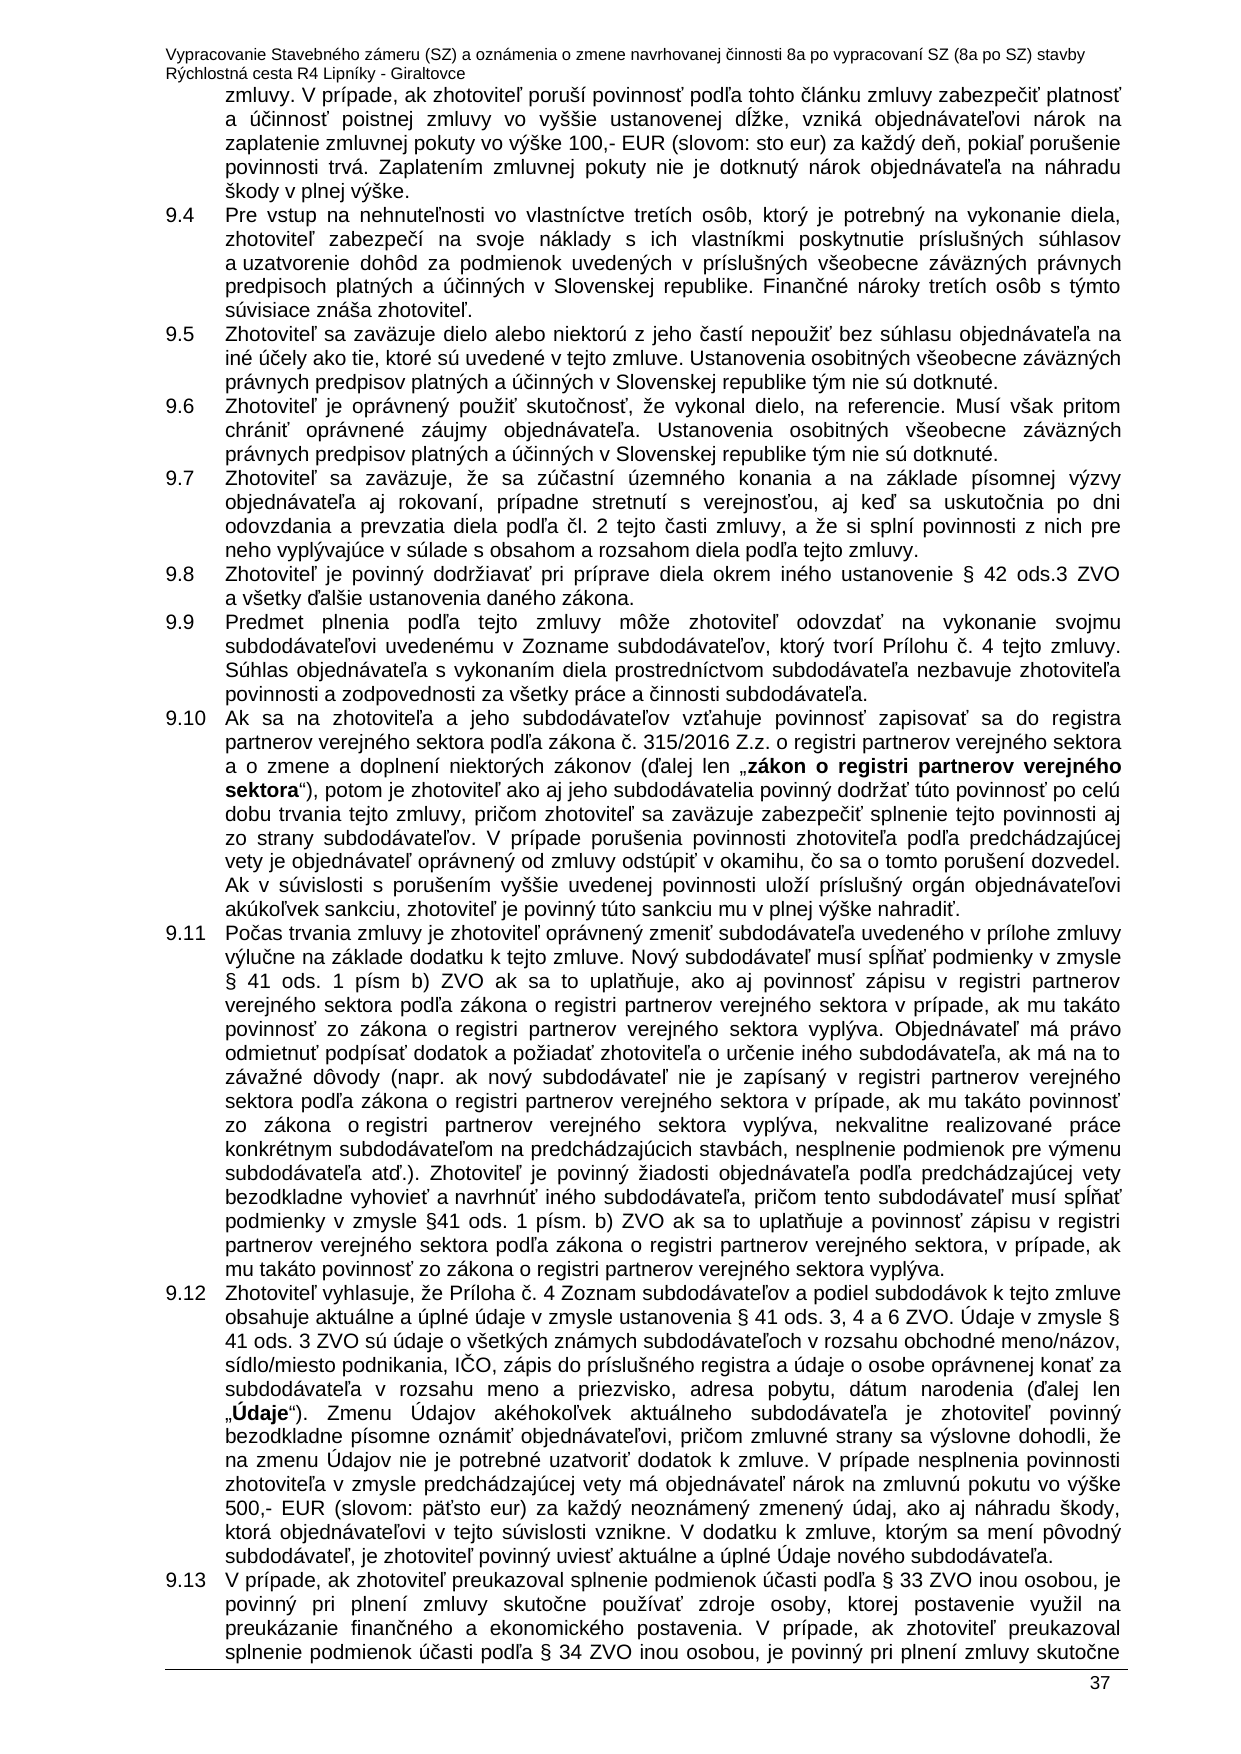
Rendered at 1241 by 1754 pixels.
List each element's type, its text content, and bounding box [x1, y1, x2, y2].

list Počas trvania zmluvy je zhotoviteľ oprávnený zmeniť subdodávateľa uvedeného v prílohe zmluvy výlučne na základe dodatku k tejto zmluve. Nový subdodávateľ musí spĺňať podmienky v zmysle § 41 ods. 1 písm b) ZVO ak sa to uplatňuje, ako aj povinnosť zápisu v registri partnerov verejného sektora podľa zákona o registri partnerov verejného sektora v prípade, ak mu takáto povinnosť zo zákona o registri partnerov verejného sektora vyplýva. Objednávateľ má právo odmietnuť podpísať dodatok a požiadať zhotoviteľa o určenie iného subdodávateľa, ak má na to závažné dôvody (napr. ak nový subdodávateľ nie je zapísaný v registri partnerov verejného sektora podľa zákona o registri partnerov verejného sektora v prípade, ak mu takáto povinnosť zo zákona o registri partnerov verejného sektora vyplýva, nekvalitne realizované práce konkrétnym subdodávateľom na predchádzajúcich stavbách, nesplnenie podmienok pre výmenu subdodávateľa atď.). Zhotoviteľ je povinný žiadosti objednávateľa podľa predchádzajúcej vety bezodkladne vyhovieť a navrhnúť iného subdodávateľa, pričom tento subdodávateľ musí spĺňať podmienky v zmysle §41 ods. 1 písm. b) ZVO ak sa to uplatňuje a povinnosť zápisu v registri partnerov verejného sektora podľa zákona o registri partnerov verejného sektora, v prípade, ak mu takáto povinnosť zo zákona o registri partnerov verejného sektora vyplýva. [165, 921, 1122, 1281]
list Zhotoviteľ vyhlasuje, že Príloha č. 4 Zoznam subdodávateľov a podiel subdodávok k tejto zmluve obsahuje aktuálne a úplné údaje v zmysle ustanovenia § 41 ods. 3, 4 a 6 ZVO. Údaje v zmysle § 41 ods. 3 ZVO sú údaje o všetkých známych subdodávateľoch v rozsahu obchodné meno/názov, sídlo/miesto podnikania, IČO, zápis do príslušného registra a údaje o osobe oprávnenej konať za subdodávateľa v rozsahu meno a priezvisko, adresa pobytu, dátum narodenia (ďalej len „Údaje“). Zmenu Údajov akéhokoľvek aktuálneho subdodávateľa je zhotoviteľ povinný bezodkladne písomne oznámiť objednávateľovi, pričom zmluvné strany sa výslovne dohodli, že na zmenu Údajov nie je potrebné uzatvoriť dodatok k zmluve. V prípade nesplnenia povinnosti zhotoviteľa v zmysle predchádzajúcej vety má objednávateľ nárok na zmluvnú pokutu vo výške 500,- EUR (slovom: päťsto eur) za každý neoznámený zmenený údaj, ako aj náhradu škody, ktorá objednávateľovi v tejto súvislosti vznikne. V dodatku k zmluve, ktorým sa mení pôvodný subdodávateľ, je zhotoviteľ povinný uviesť aktuálne a úplné Údaje nového subdodávateľa. [165, 1281, 1122, 1568]
list Zhotoviteľ je povinný dodržiavať pri príprave diela okrem iného ustanovenie § 42 ods.3 ZVO a všetky ďalšie ustanovenia daného zákona. [165, 562, 1122, 610]
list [165, 83, 1122, 202]
list Zhotoviteľ sa zaväzuje dielo alebo niektorú z jeho častí nepoužiť bez súhlasu objednávateľa na iné účely ako tie, ktoré sú uvedené v tejto zmluve. Ustanovenia osobitných všeobecne záväzných právnych predpisov platných a účinných v Slovenskej republike tým nie sú dotknuté. [165, 322, 1122, 394]
list Pre vstup na nehnuteľnosti vo vlastníctve tretích osôb, ktorý je potrebný na vykonanie diela, zhotoviteľ zabezpečí na svoje náklady s ich vlastníkmi poskytnutie príslušných súhlasov a uzatvorenie dohôd za podmienok uvedených v príslušných všeobecne záväzných právnych predpisoch platných a účinných v Slovenskej republike. Finančné nároky tretích osôb s týmto súvisiace znáša zhotoviteľ. [165, 202, 1122, 322]
list Predmet plnenia podľa tejto zmluvy môže zhotoviteľ odovzdať na vykonanie svojmu subdodávateľovi uvedenému v Zozname subdodávateľov, ktorý tvorí Prílohu č. 4 tejto zmluvy. Súhlas objednávateľa s vykonaním diela prostredníctvom subdodávateľa nezbavuje zhotoviteľa povinnosti a zodpovednosti za všetky práce a činnosti subdodávateľa. [165, 610, 1122, 706]
list Ak sa na zhotoviteľa a jeho subdodávateľov vzťahuje povinnosť zapisovať sa do registra partnerov verejného sektora podľa zákona č. 315/2016 Z.z. o registri partnerov verejného sektora a o zmene a doplnení niektorých zákonov (ďalej len „zákon o registri partnerov verejného sektora“), potom je zhotoviteľ ako aj jeho subdodávatelia povinný dodržať túto povinnosť po celú dobu trvania tejto zmluvy, pričom zhotoviteľ sa zaväzuje zabezpečiť splnenie tejto povinnosti aj zo strany subdodávateľov. V prípade porušenia povinnosti zhotoviteľa podľa predchádzajúcej vety je objednávateľ oprávnený od zmluvy odstúpiť v okamihu, čo sa o tomto porušení dozvedel. Ak v súvislosti s porušením vyššie uvedenej povinnosti uloží príslušný orgán objednávateľovi akúkoľvek sankciu, zhotoviteľ je povinný túto sankciu mu v plnej výške nahradiť. [165, 706, 1122, 921]
list Zhotoviteľ sa zaväzuje, že sa zúčastní územného konania a na základe písomnej výzvy objednávateľa aj rokovaní, prípadne stretnutí s verejnosťou, aj keď sa uskutočnia po dni odovzdania a prevzatia diela podľa čl. 2 tejto časti zmluvy, a že si splní povinnosti z nich pre neho vyplývajúce v súlade s obsahom a rozsahom diela podľa tejto zmluvy. [165, 466, 1122, 562]
list Zhotoviteľ je oprávnený použiť skutočnosť, že vykonal dielo, na referencie. Musí však pritom chrániť oprávnené záujmy objednávateľa. Ustanovenia osobitných všeobecne záväzných právnych predpisov platných a účinných v Slovenskej republike tým nie sú dotknuté. [165, 394, 1122, 466]
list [165, 1568, 1122, 1664]
